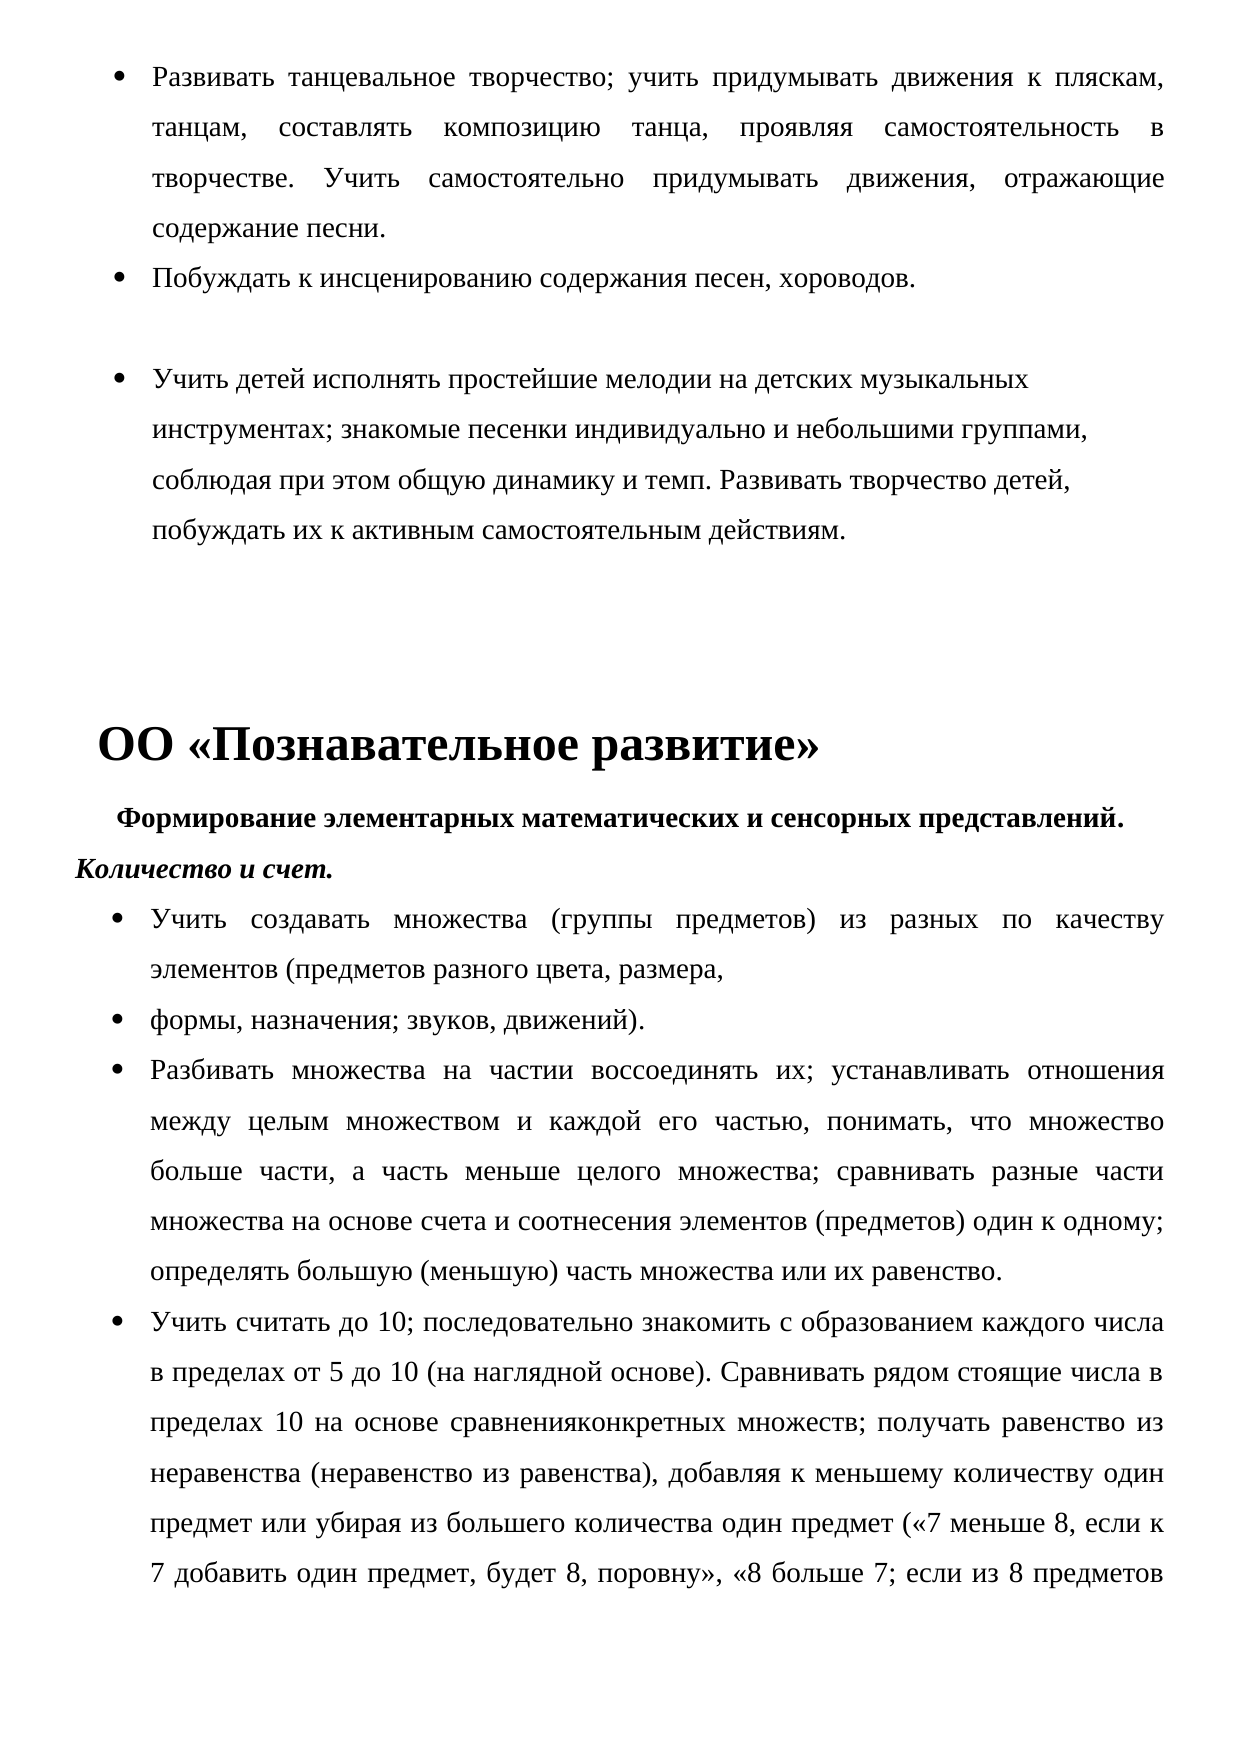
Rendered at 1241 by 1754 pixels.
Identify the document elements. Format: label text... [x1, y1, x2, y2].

list Развивать танцевальное творчество; учить придумывать движения к пляскам, танцам, составлять композицию танца, проявляя самостоятельность в творчестве. Учить самостоятельно придумывать движения, отражающие содержание песни. [114, 59, 1165, 244]
text Формирование элементарных математических и сенсорных представлений. [75, 800, 1165, 834]
list формы, назначения; звуков, движений). [112, 1002, 1165, 1035]
list Побуждать к инсценированию содержания песен, хороводов. [114, 261, 1165, 294]
list Разбивать множества на частии воссоединять их; устанавливать отношения между целым множеством и каждой его частью, понимать, что множество больше части, а часть меньше целого множества; сравнивать разные части множества на основе счета и соотнесения элементов (предметов) один к одному; определять большую (меньшую) часть множества или их равенство. [112, 1052, 1165, 1287]
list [112, 1304, 1165, 1589]
list Учить создавать множества (группы предметов) из разных по качеству элементов (предметов разного цвета, размера, [112, 901, 1165, 985]
text ОО «Познавательное развитие» [75, 713, 1165, 771]
list Учить детей исполнять простейшие мелодии на детских музыкальных инструментах; знакомые песенки индивидуально и небольшими группами, соблюдая при этом общую динамику и темп. Развивать творчество детей, побуждать их к активным самостоятельным действиям. [114, 361, 1165, 546]
text Количество и счет. [75, 851, 1165, 884]
